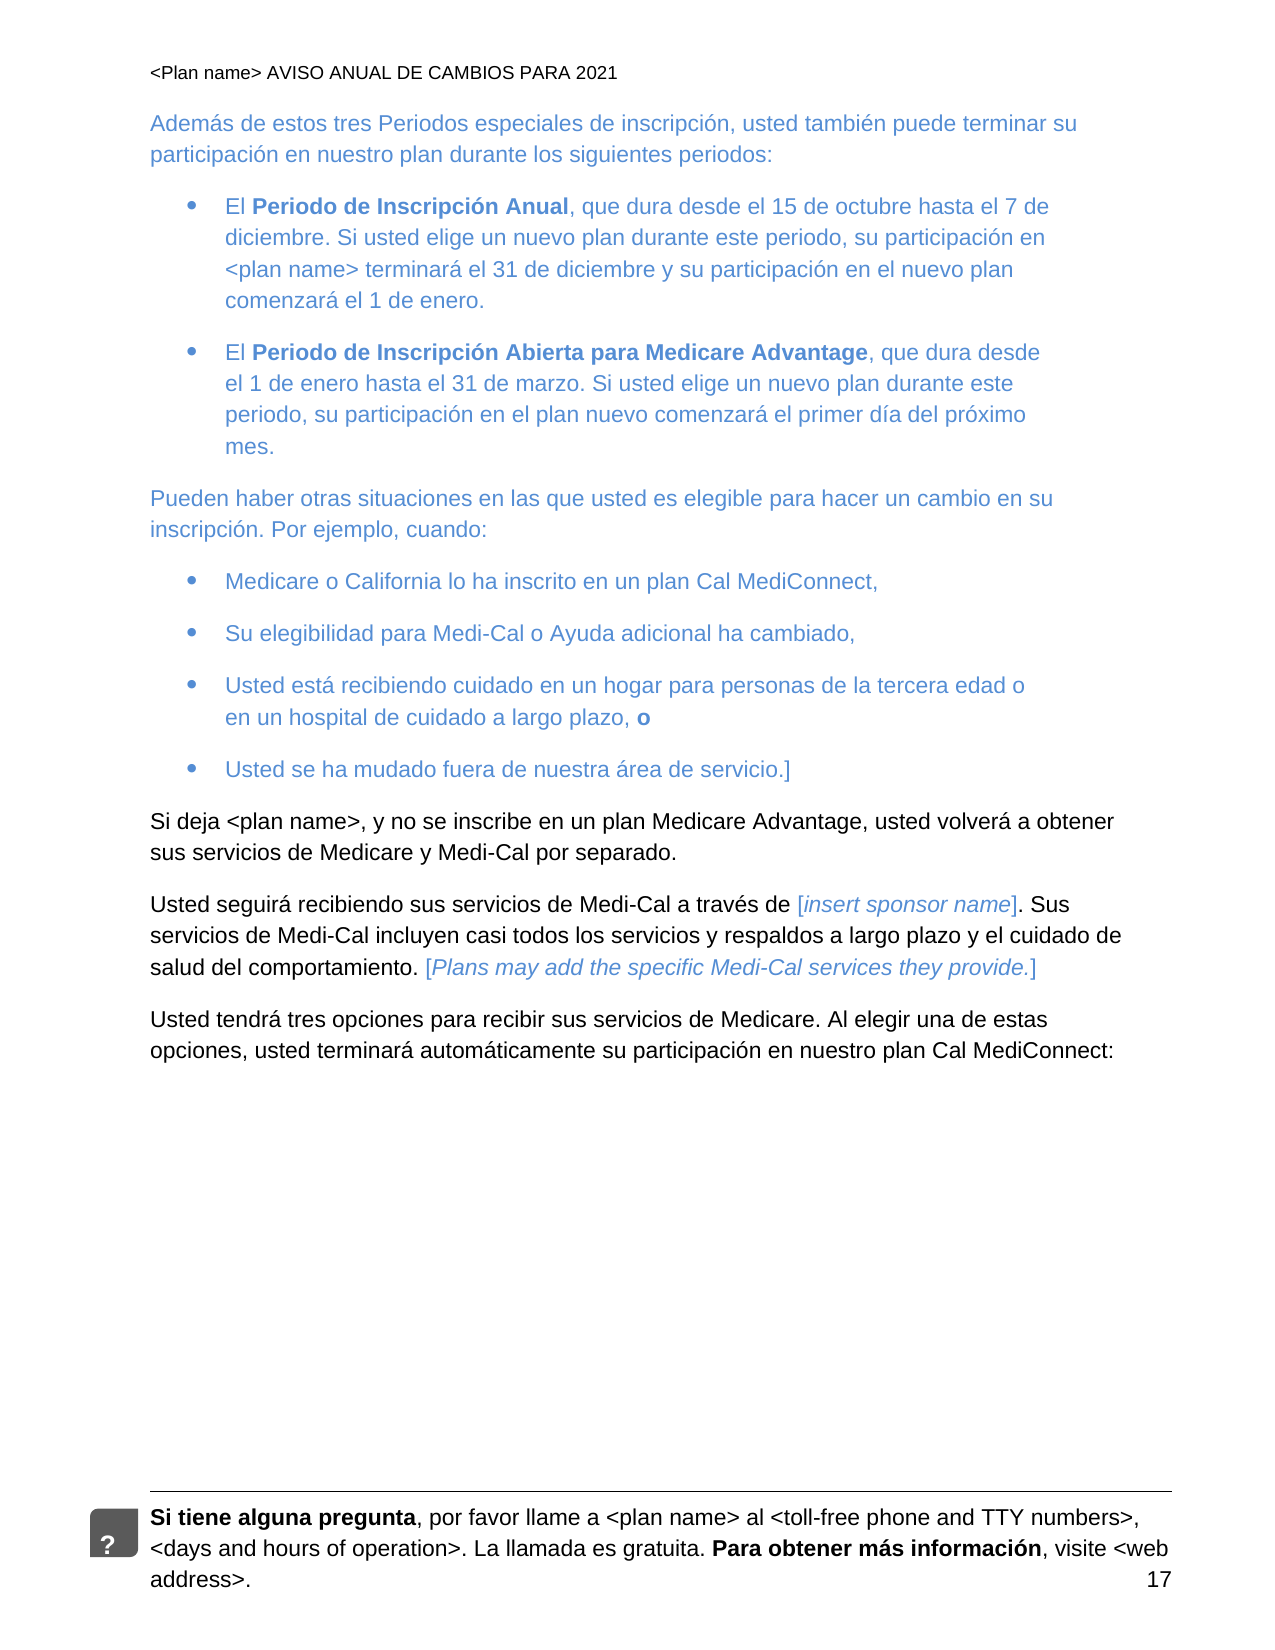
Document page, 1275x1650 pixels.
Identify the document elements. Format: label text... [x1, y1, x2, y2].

text El Periodo de Inscripción Anual, que dura desde el 15 de octubre hasta el 7 de diciembre. Si usted elige un nuevo plan durante este periodo, su participación en <plan name> terminará el 31 de diciembre y su participación en el nuevo plan comenzará el 1 de enero. [187, 189, 1050, 314]
text Usted está recibiendo cuidado en un hogar para personas de la tercera edad o en un hospital de cuidado a largo plazo, o [187, 669, 1050, 731]
text Medicare o California lo ha inscrito en un plan Cal MediConnect, [187, 564, 1050, 596]
text Su elegibilidad para Medi-Cal o Ayuda adicional ha cambiado, [187, 617, 1050, 648]
text Si deja <plan name>, y no se inscribe en un plan Medicare Advantage, usted volverá a obtener sus servicios de Medicare y Medi-Cal por separado. [150, 804, 1125, 867]
text Usted se ha mudado fuera de nuestra área de servicio.] [187, 752, 1050, 783]
text Usted seguirá recibiendo sus servicios de Medi-Cal a través de [insert sponsor name]. Sus servicios de Medi-Cal incluyen casi todos los servicios y respaldos a largo plazo y el cuidado de salud del comportamiento. [Plans may add the specific Medi-Cal services they provide.] [150, 887, 1125, 981]
text El Periodo de Inscripción Abierta para Medicare Advantage, que dura desde el 1 de enero hasta el 31 de marzo. Si usted elige un nuevo plan durante este periodo, su participación en el plan nuevo comenzará el primer día del próximo mes. [187, 335, 1050, 460]
text Usted tendrá tres opciones para recibir sus servicios de Medicare. Al elegir una de estas opciones, usted terminará automáticamente su participación en nuestro plan Cal MediConnect: [150, 1002, 1125, 1064]
text Pueden haber otras situaciones en las que usted es elegible para hacer un cambio en su inscripción. Por ejemplo, cuando: [150, 481, 1125, 544]
text Además de estos tres Periodos especiales de inscripción, usted también puede terminar su participación en nuestro plan durante los siguientes periodos: [150, 106, 1125, 169]
